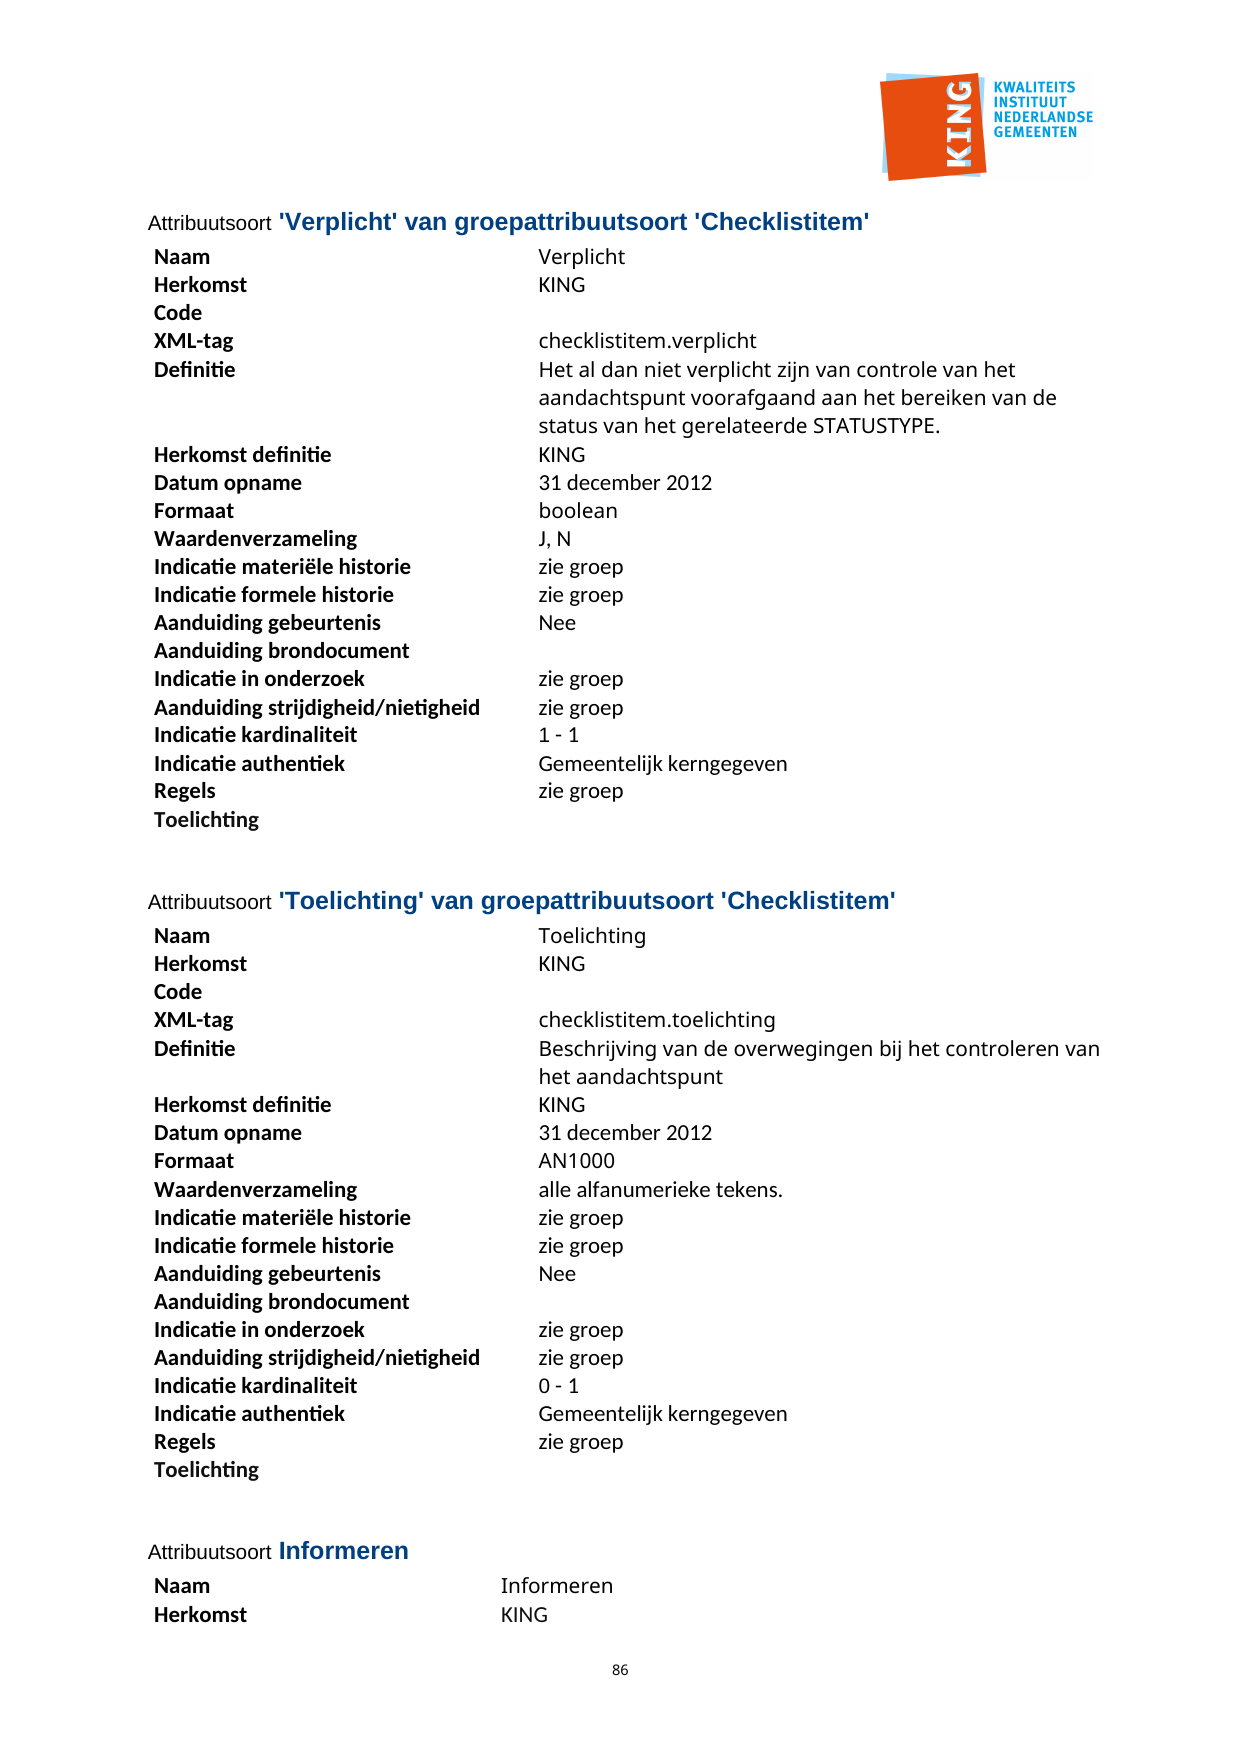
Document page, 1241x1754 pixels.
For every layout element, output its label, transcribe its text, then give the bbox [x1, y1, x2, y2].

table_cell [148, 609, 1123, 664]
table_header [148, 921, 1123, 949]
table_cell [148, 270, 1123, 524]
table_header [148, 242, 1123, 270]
text Attribuutsoort Informeren [148, 1536, 1092, 1565]
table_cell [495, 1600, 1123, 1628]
picture [880, 73, 1093, 181]
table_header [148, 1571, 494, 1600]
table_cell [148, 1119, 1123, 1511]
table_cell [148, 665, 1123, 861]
text Attribuutsoort 'Toelichting' van groepattribuutsoort 'Checklistitem' [148, 886, 1092, 914]
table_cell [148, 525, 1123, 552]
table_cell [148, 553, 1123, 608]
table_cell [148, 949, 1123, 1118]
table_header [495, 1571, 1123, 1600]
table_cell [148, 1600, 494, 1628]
text Attribuutsoort 'Verplicht' van groepattribuutsoort 'Checklistitem' [148, 207, 1092, 236]
